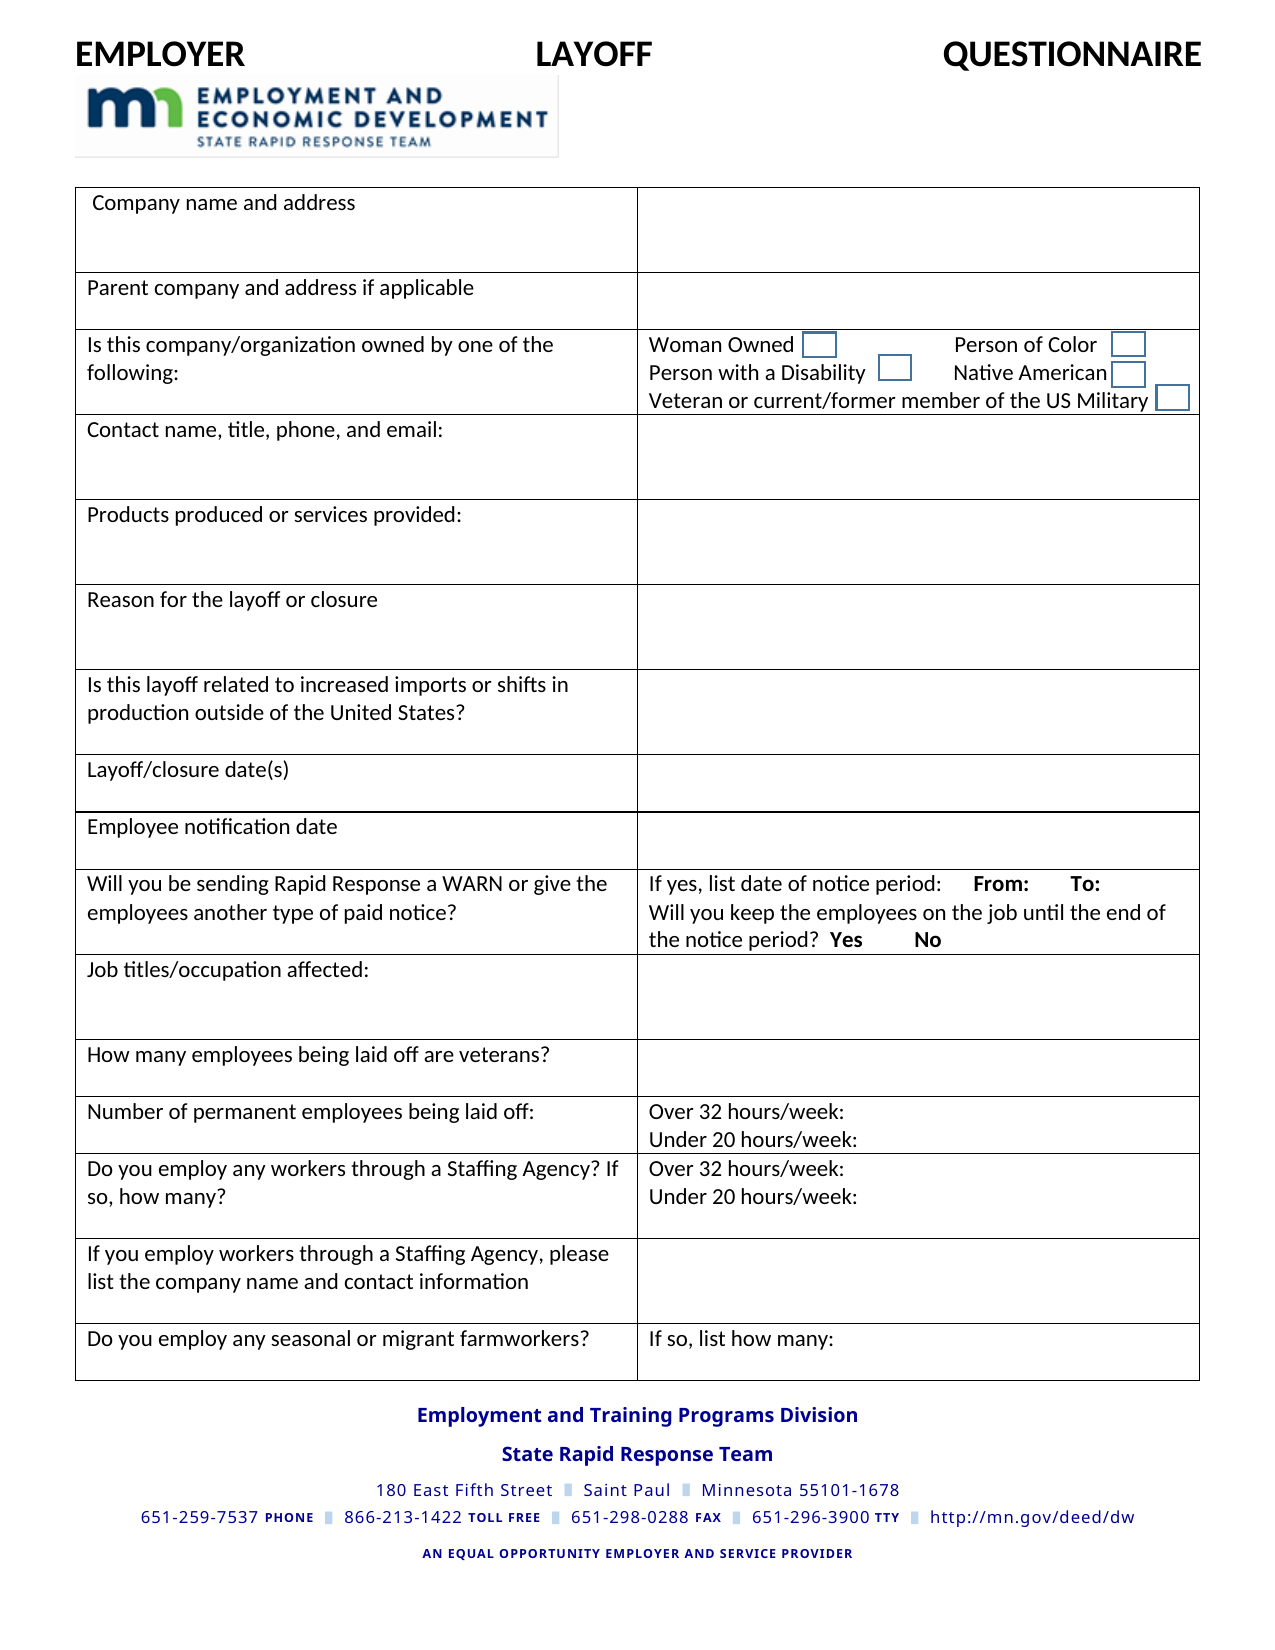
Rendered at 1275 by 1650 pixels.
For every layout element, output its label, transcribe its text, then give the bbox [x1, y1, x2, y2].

table_cell Is this layoff related to increased imports or shifts in production outside of the United States? [76, 670, 637, 754]
table_cell [638, 670, 1199, 754]
table_cell Will you be sending Rapid Response a WARN or give the employees another type of paid notice? [76, 870, 637, 954]
table_cell [638, 955, 1199, 1039]
table_cell Is this company/organization owned by one of the following: [76, 330, 637, 414]
table_cell Layoff/closure date(s) [76, 755, 637, 811]
table_cell If you employ workers through a Staffing Agency, please list the company name and contact information [76, 1239, 637, 1323]
table_header [638, 188, 1199, 272]
picture [75, 75, 560, 159]
table_cell Do you employ any workers through a Staffing Agency? If so, how many? [76, 1154, 637, 1238]
table_cell Products produced or services provided: [76, 500, 637, 584]
table_cell If so, list how many: [638, 1324, 1199, 1380]
table_cell [638, 415, 1199, 499]
table_cell [638, 500, 1199, 584]
table_cell Reason for the layoff or closure [76, 585, 637, 669]
table_cell Woman Owned Person of Color Person with a Disability Native American Veteran or current/former member of the US Military [638, 330, 1199, 414]
table_cell Over 32 hours/week: Under 20 hours/week: [638, 1097, 1199, 1153]
table_cell Over 32 hours/week: Under 20 hours/week: [638, 1154, 1199, 1238]
table_cell Employee notification date [76, 813, 637, 868]
table_cell [638, 585, 1199, 669]
table_cell Do you employ any seasonal or migrant farmworkers? [76, 1324, 637, 1380]
table_cell [638, 755, 1199, 811]
table_cell If yes, list date of notice period: From: To: Will you keep the employees on the job until the end of the notice period? Yes No [638, 870, 1199, 954]
table_cell Job titles/occupation affected: [76, 955, 637, 1039]
table_header Company name and address [76, 188, 637, 272]
table_cell [638, 1239, 1199, 1323]
table_cell [638, 1040, 1199, 1096]
table_cell How many employees being laid off are veterans? [76, 1040, 637, 1096]
table_cell Parent company and address if applicable [76, 273, 637, 329]
table_cell Contact name, title, phone, and email: [76, 415, 637, 499]
table_cell [638, 273, 1199, 329]
table_cell [638, 813, 1199, 868]
table_cell Number of permanent employees being laid off: [76, 1097, 637, 1153]
